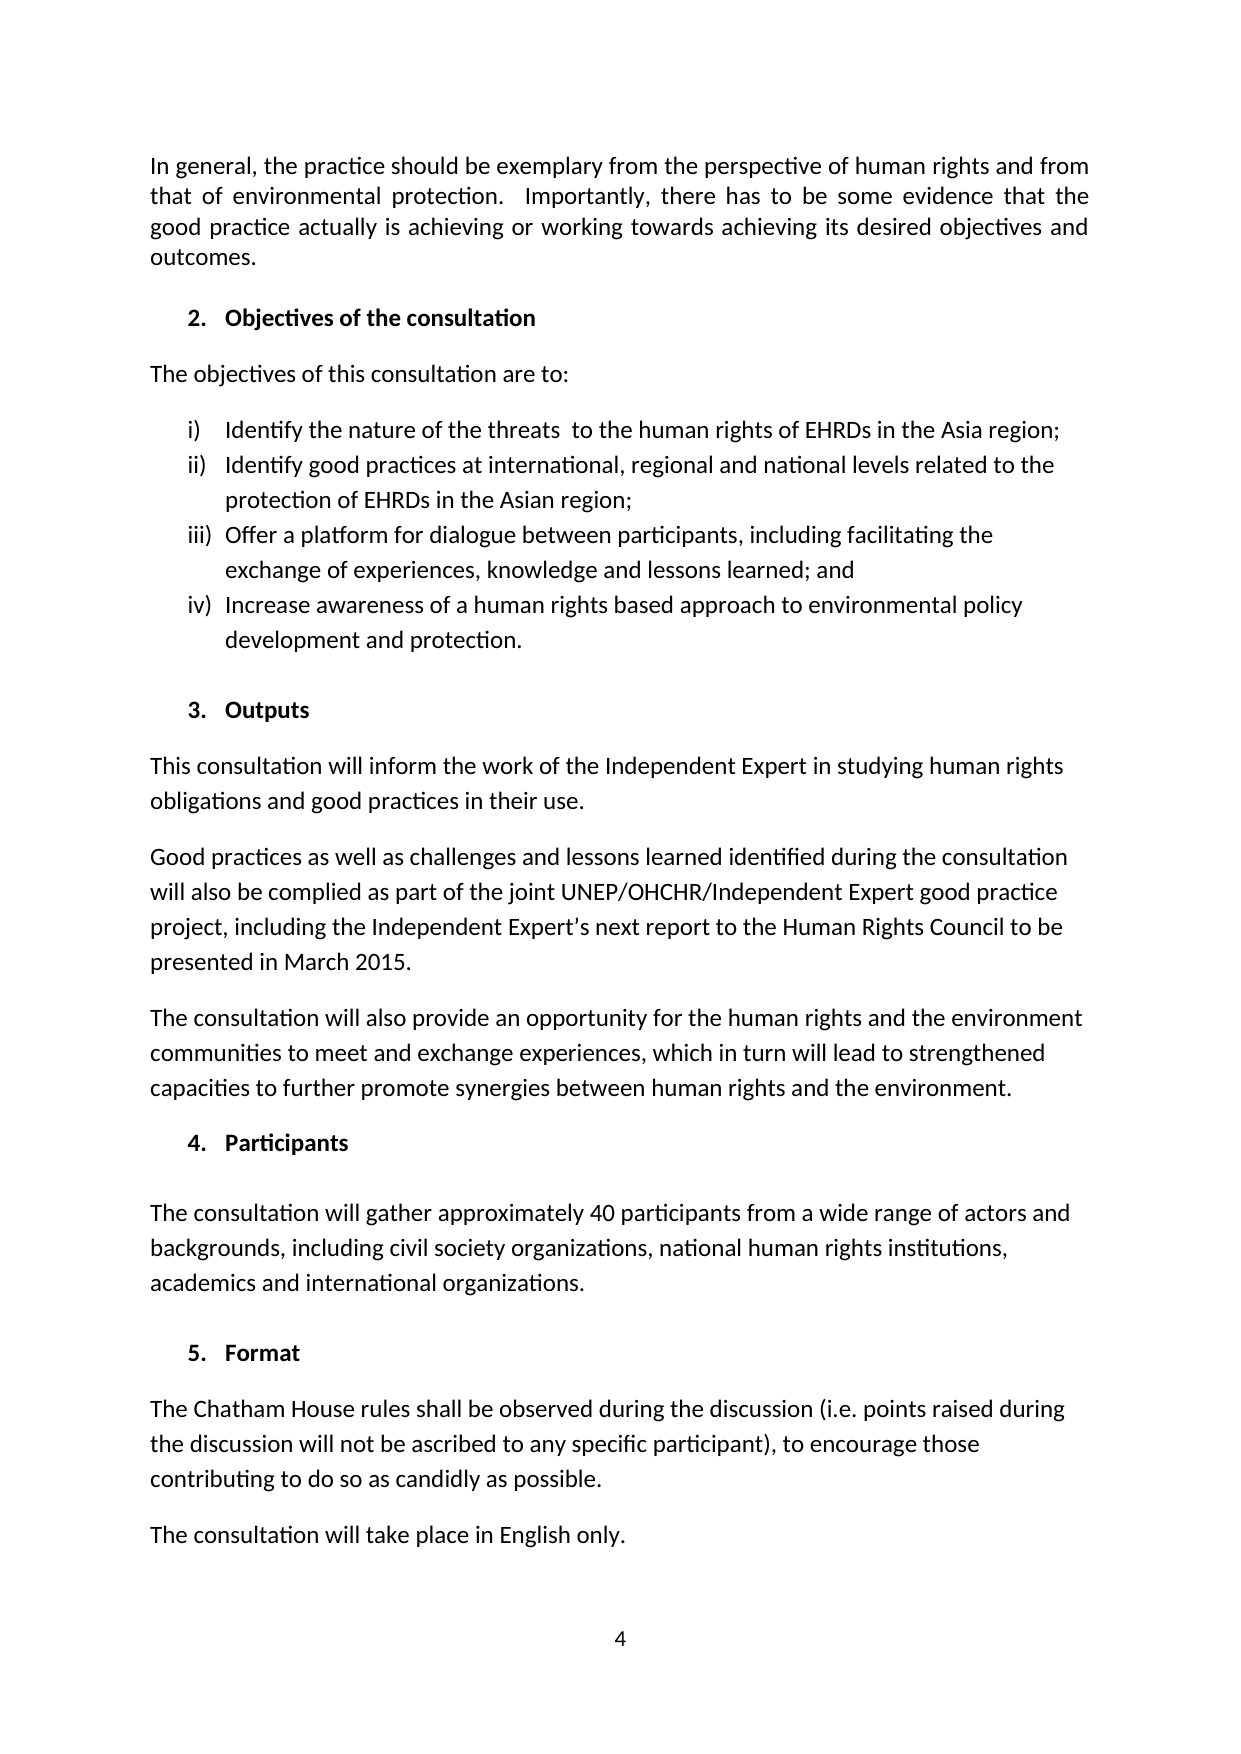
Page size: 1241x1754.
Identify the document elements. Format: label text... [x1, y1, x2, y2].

text Good practices as well as challenges and lessons learned identified during the consultation will also be complied as part of the joint UNEP/OHCHR/Independent Expert good practice project, including the Independent Expert’s next report to the Human Rights Council to be presented in March 2015. [150, 841, 1090, 976]
list The consultation will gather approximately 40 participants from a wide range of actors and backgrounds, including civil society organizations, national human rights institutions, academics and international organizations. [150, 1198, 1090, 1298]
list Increase awareness of a human rights based approach to environmental policy development and protection. [187, 589, 1090, 655]
list Identify good practices at international, regional and national levels related to the protection of EHRDs in the Asian region; [187, 449, 1090, 515]
text This consultation will inform the work of the Independent Expert in studying human rights obligations and good practices in their use. [150, 750, 1090, 816]
text The consultation will take place in English only. [150, 1519, 1090, 1550]
text The consultation will also provide an opportunity for the human rights and the environment communities to meet and exchange experiences, which in turn will lead to strengthened capacities to further promote synergies between human rights and the environment. [150, 1002, 1090, 1102]
list Objectives of the consultation [187, 303, 1090, 333]
list Participants [187, 1128, 1090, 1158]
text In general, the practice should be exemplary from the perspective of human rights and from that of environmental protection. Importantly, there has to be some evidence that the good practice actually is achieving or working towards achieving its desired objectives and outcomes. [150, 150, 1090, 272]
list Format [187, 1338, 1090, 1368]
text The Chatham House rules shall be observed during the discussion (i.e. points raised during the discussion will not be ascribed to any specific participant), to encourage those contributing to do so as candidly as possible. [150, 1393, 1090, 1494]
list Outputs [187, 694, 1090, 725]
list Identify the nature of the threats to the human rights of EHRDs in the Asia region; [187, 414, 1090, 445]
list Offer a platform for dialogue between participants, including facilitating the exchange of experiences, knowledge and lessons learned; and [187, 519, 1090, 585]
text The objectives of this consultation are to: [150, 358, 1090, 389]
